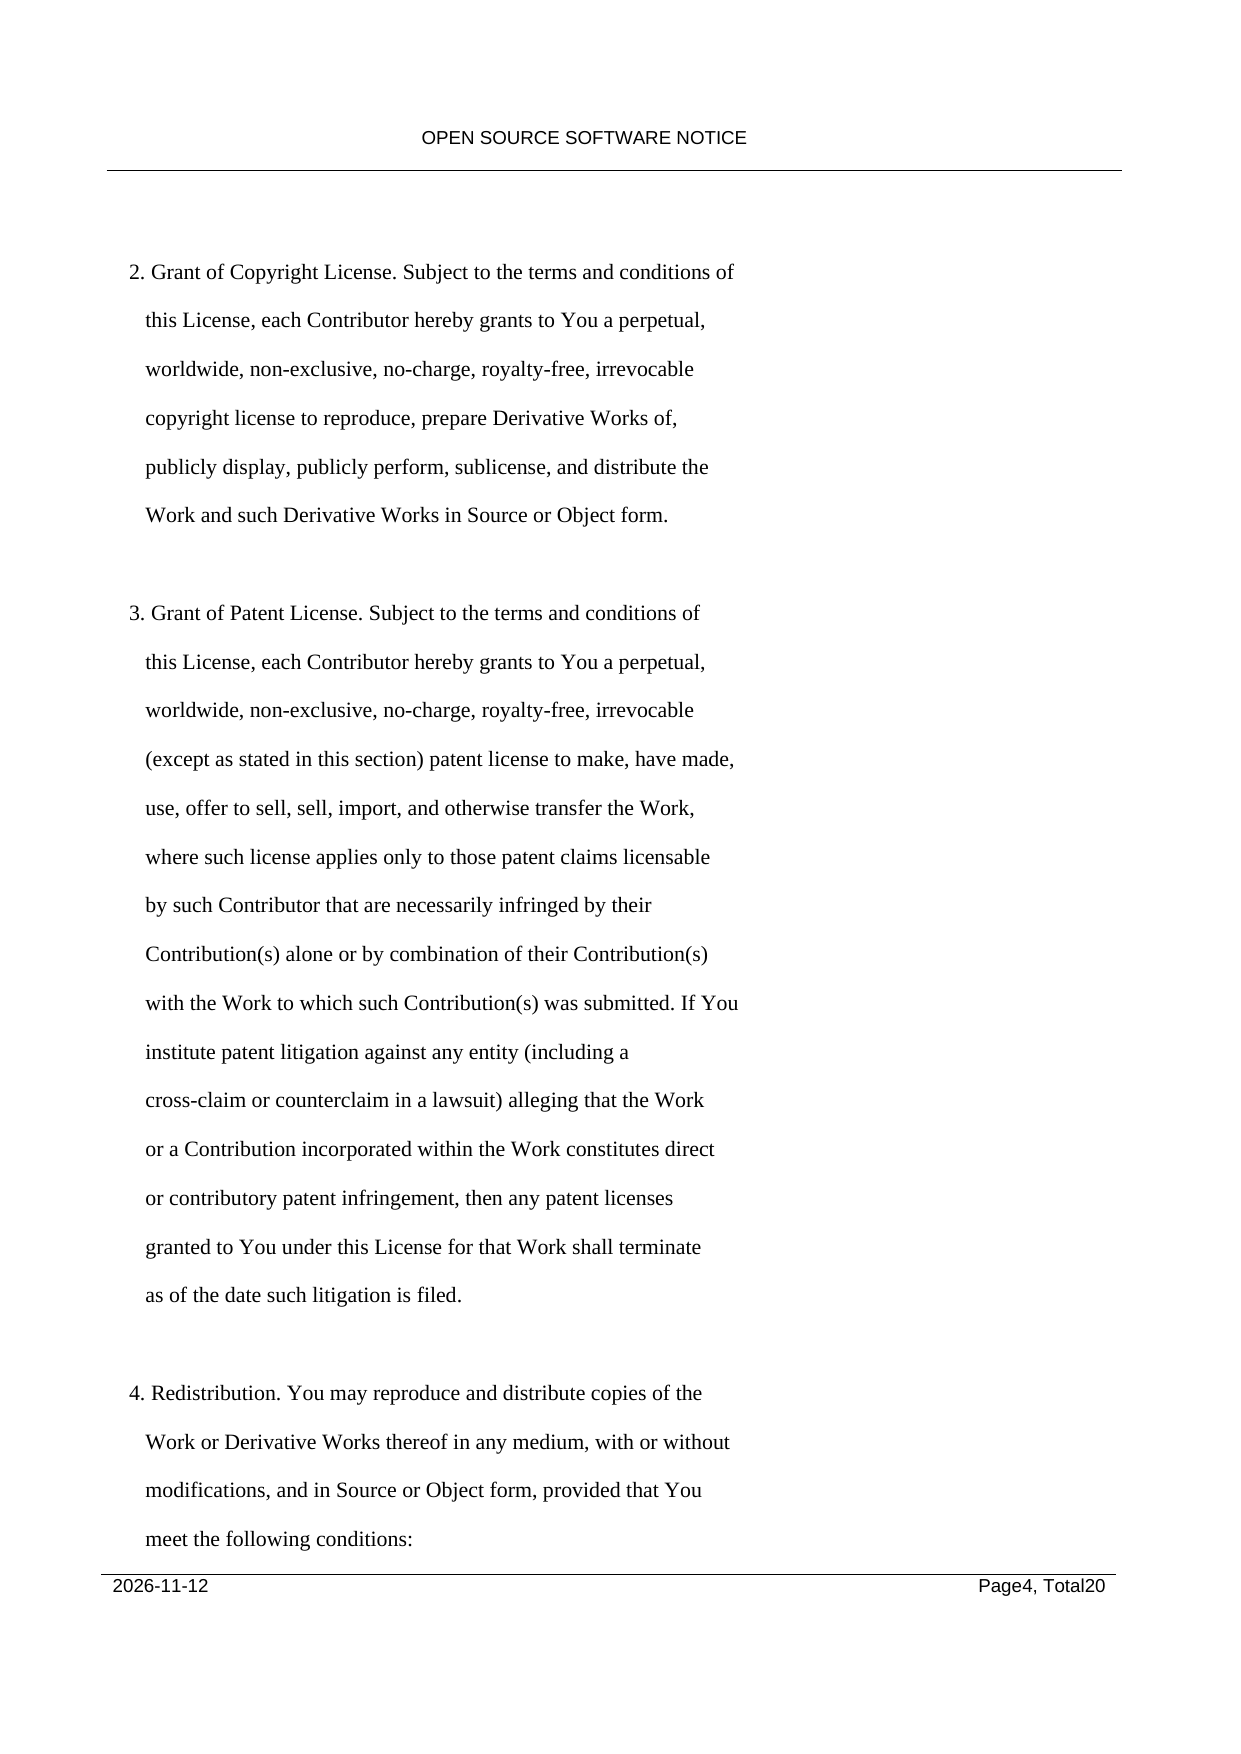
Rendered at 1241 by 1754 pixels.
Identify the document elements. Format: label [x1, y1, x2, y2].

text [112, 206, 1128, 1555]
